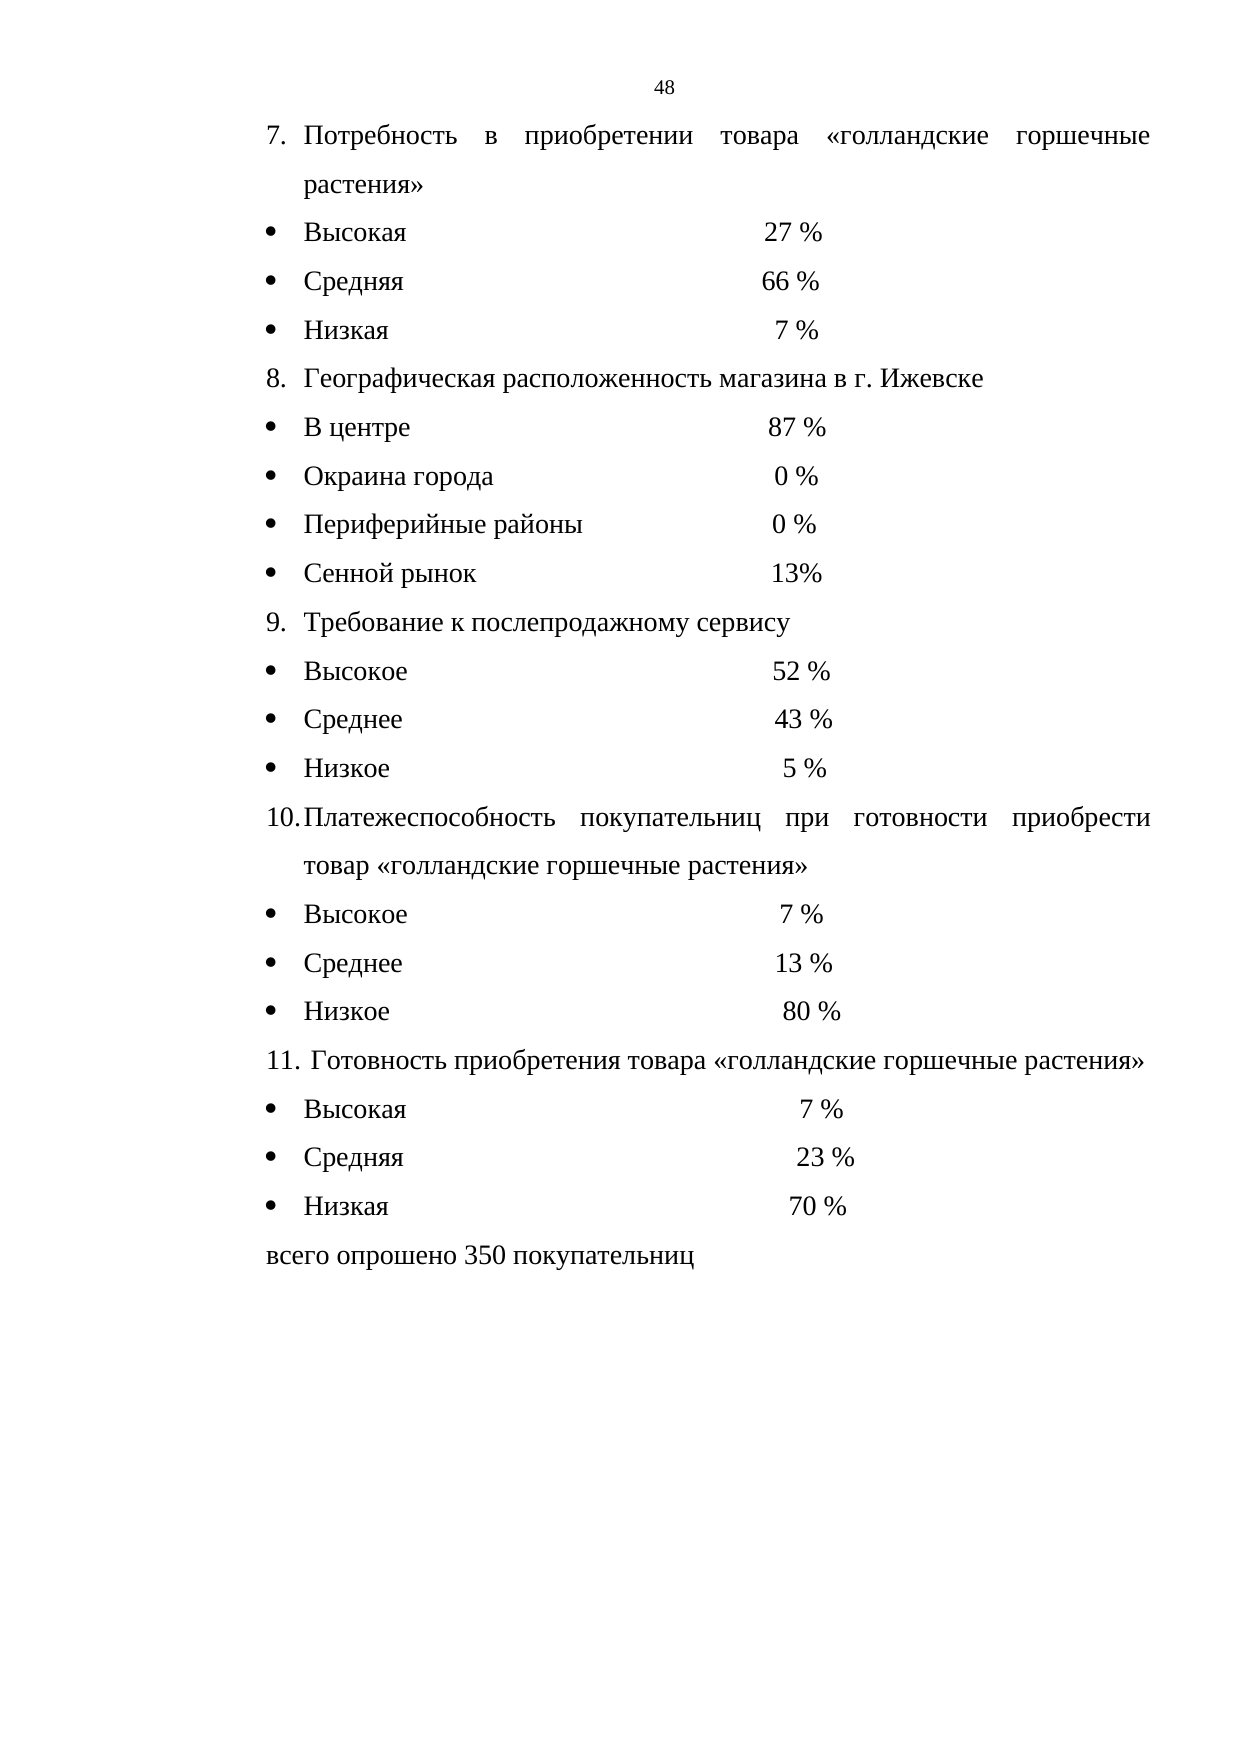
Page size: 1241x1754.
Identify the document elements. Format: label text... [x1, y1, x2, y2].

list Высокое 7 % [266, 897, 1152, 929]
list Географическая расположенность магазина в г. Ижевске [266, 361, 1152, 394]
list Периферийные районы 0 % [266, 507, 1152, 540]
list Требование к послепродажному сервису [266, 605, 1152, 637]
list Окраина города 0 % [266, 459, 1152, 491]
list Потребность в приобретении товара «голландские горшечные растения» [266, 118, 1152, 199]
list Средняя 23 % [266, 1140, 1152, 1173]
list Среднее 43 % [266, 702, 1152, 735]
list Низкое 5 % [266, 751, 1152, 783]
list Высокое 52 % [266, 653, 1152, 686]
list В центре 87 % [266, 410, 1152, 442]
list Низкая 7 % [266, 313, 1152, 345]
list Низкая 70 % [266, 1189, 1152, 1222]
list Готовность приобретения товара «голландские горшечные растения» [266, 1043, 1152, 1076]
list Платежеспособность покупательниц при готовности приобрести товар «голландские горшечные растения» [266, 800, 1152, 881]
list Высокая 27 % [266, 215, 1152, 248]
text всего опрошено 350 покупательниц [177, 1238, 1152, 1270]
list Среднее 13 % [266, 946, 1152, 978]
list Высокая 7 % [266, 1092, 1152, 1124]
list Низкое 80 % [266, 994, 1152, 1027]
list Сенной рынок 13% [266, 556, 1152, 589]
list Средняя 66 % [266, 264, 1152, 296]
